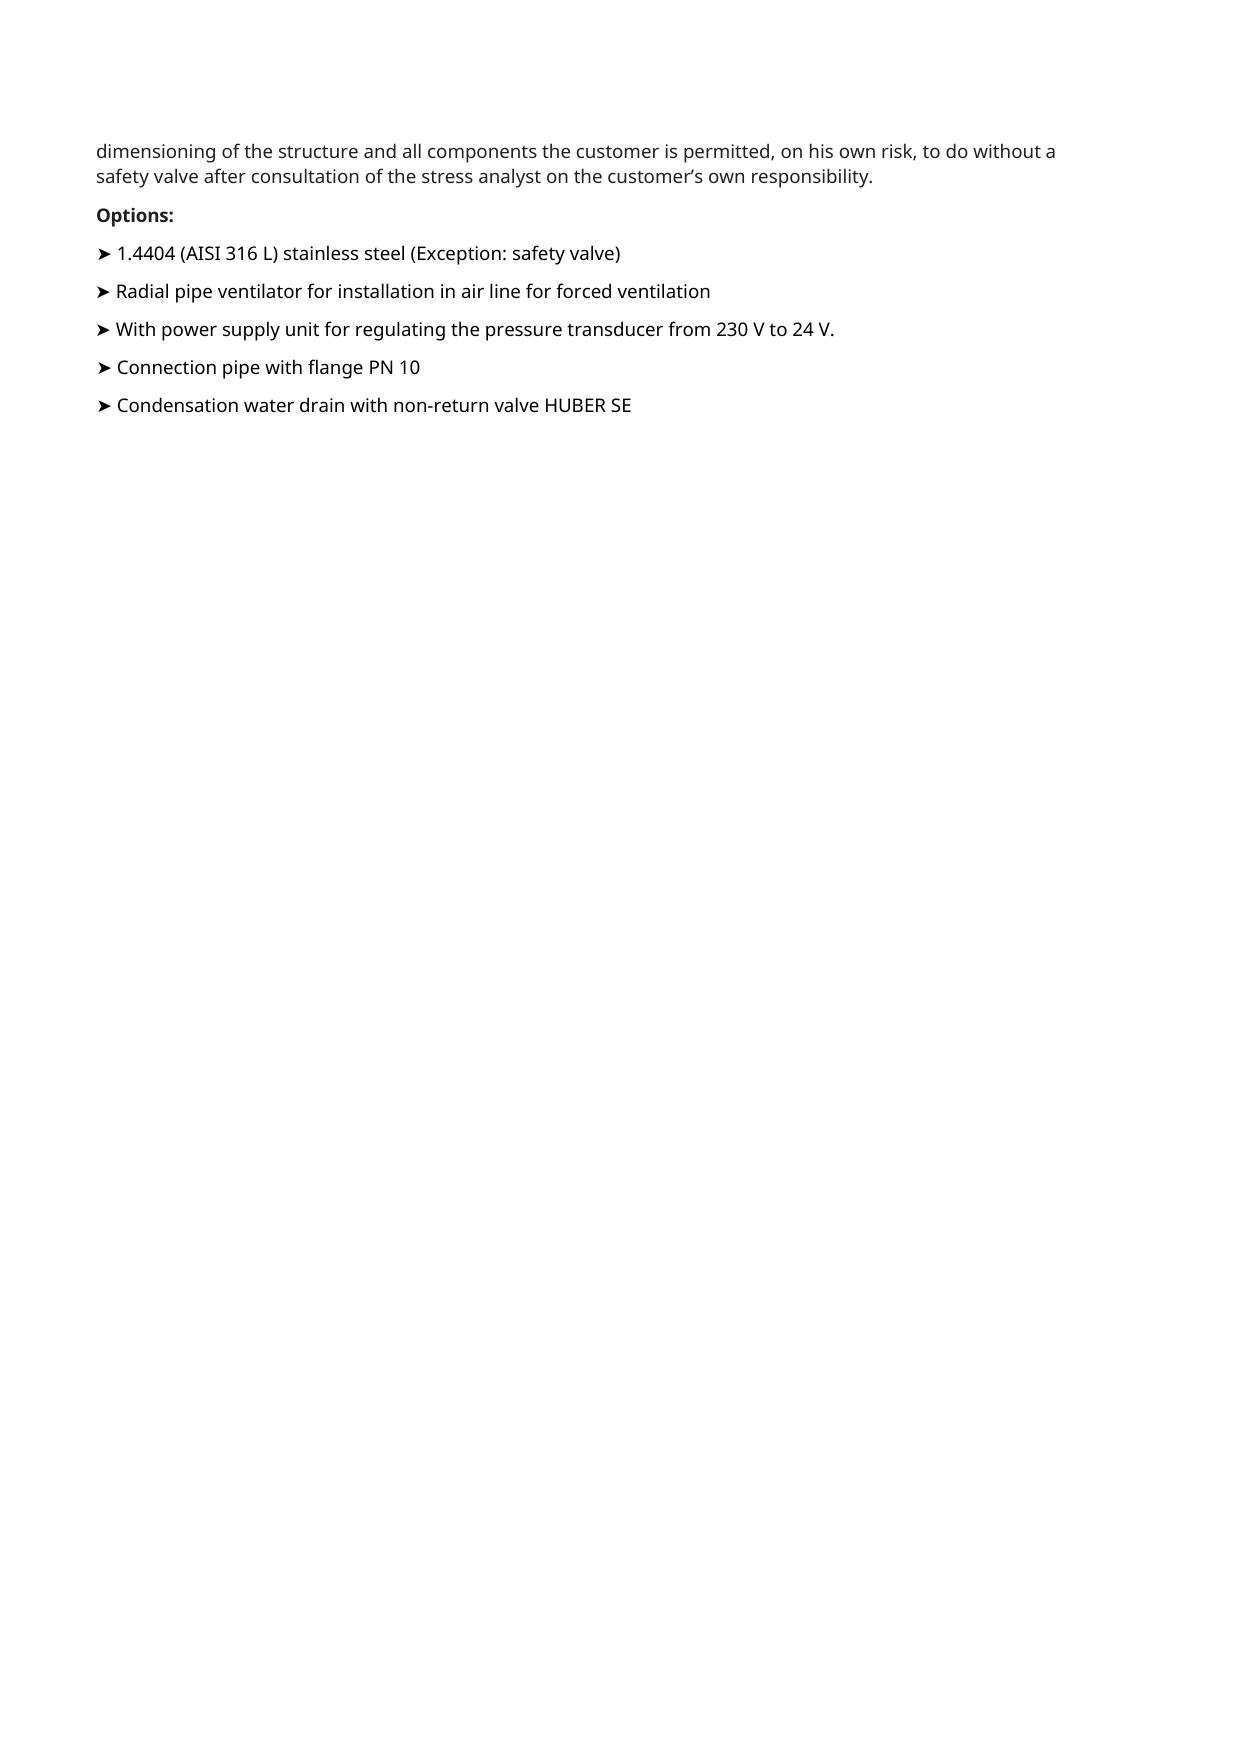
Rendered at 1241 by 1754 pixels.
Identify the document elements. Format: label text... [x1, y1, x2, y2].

text ➤ Connection pipe with flange PN 10 [96, 354, 1146, 379]
text ➤ With power supply unit for regulating the pressure transducer from 230 V to 24 V. [95, 316, 1146, 341]
subtitle Options: [96, 202, 1146, 227]
text ➤ Radial pipe ventilator for installation in air line for forced ventilation [95, 278, 1146, 303]
text ➤ 1.4404 (AISI 316 L) stainless steel (Exception: safety valve) [96, 240, 1146, 265]
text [96, 138, 1114, 189]
text ➤ Condensation water drain with non-return valve HUBER SE [96, 392, 1146, 417]
